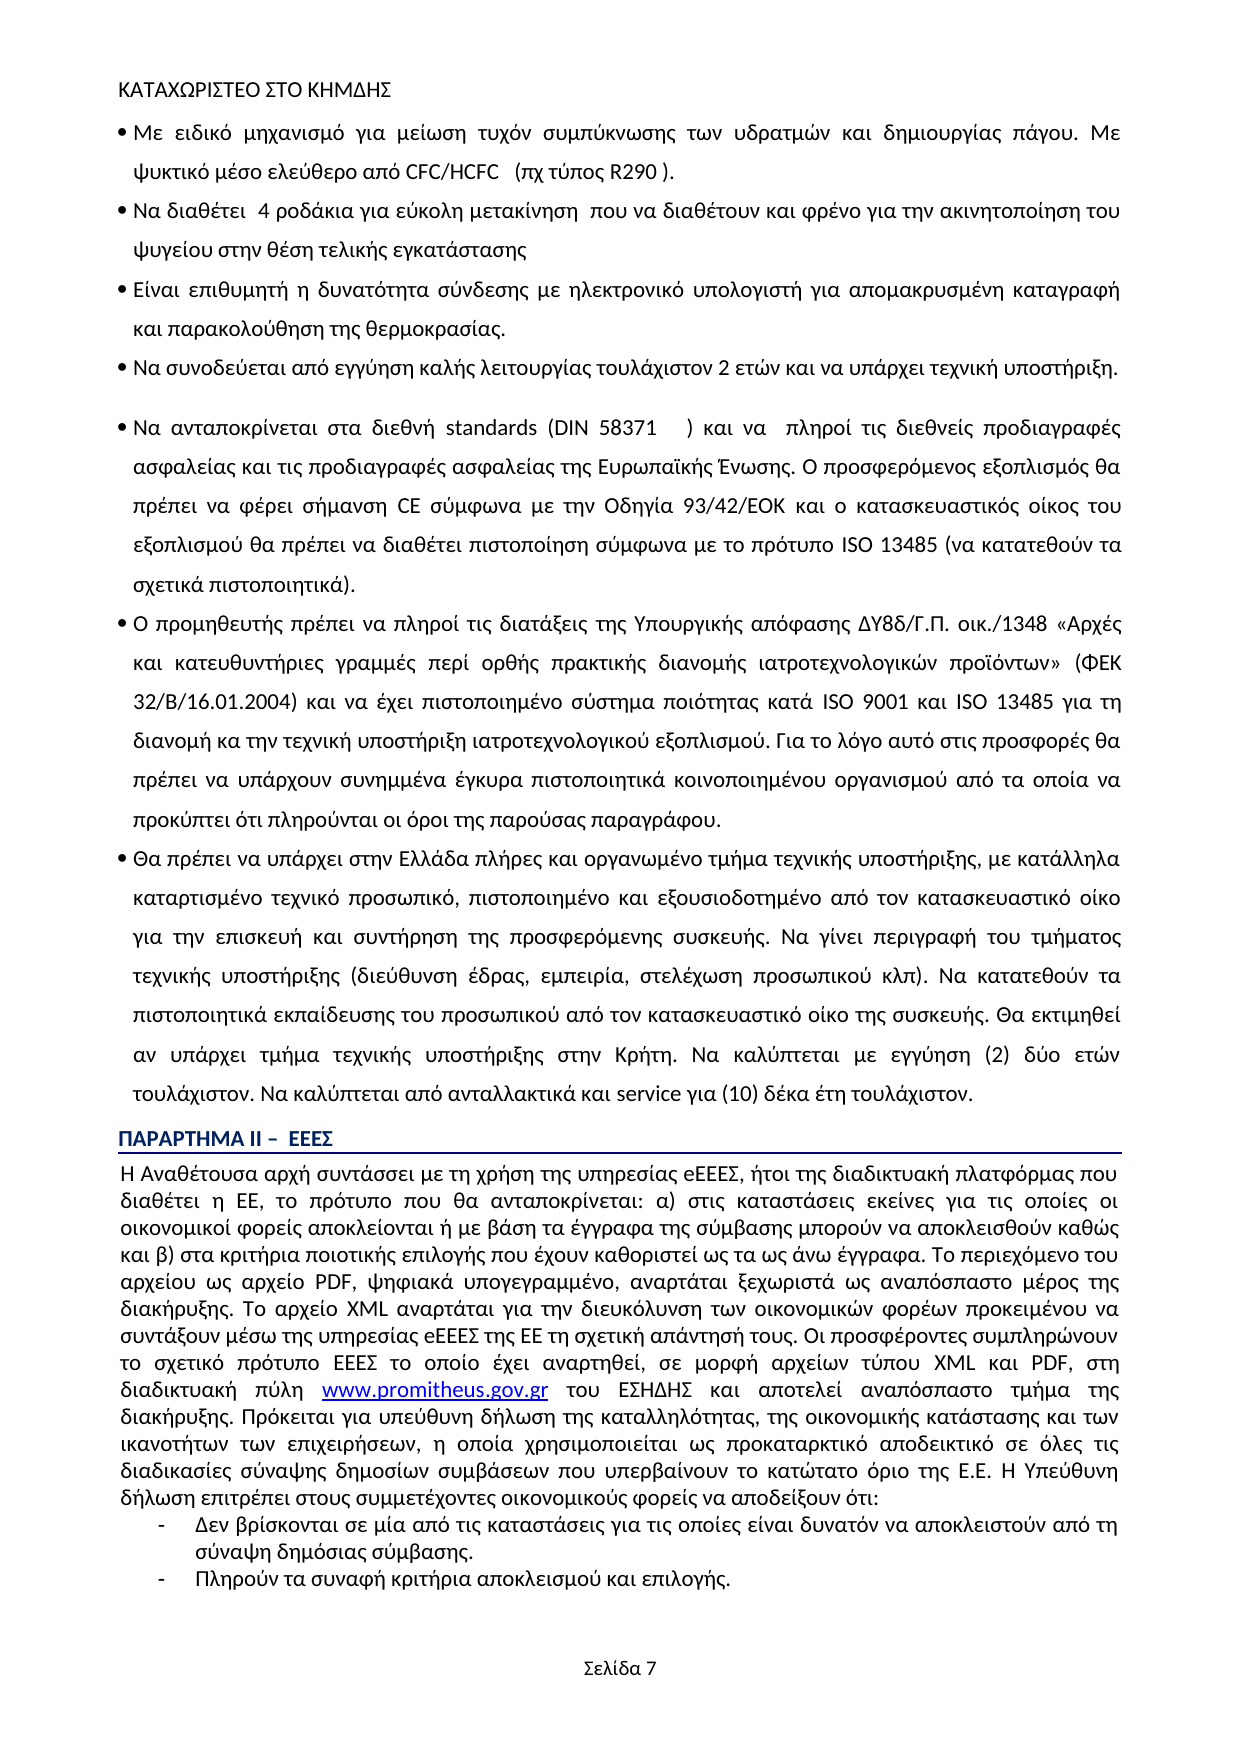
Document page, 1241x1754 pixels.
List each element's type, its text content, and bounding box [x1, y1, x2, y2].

list Πληρούν τα συναφή κριτήρια αποκλεισμού και επιλογής. [195, 1565, 1120, 1592]
list Ο προµηθευτής πρέπει να πληροί τις διατάξεις της Υπουργικής απόφασης ∆Υ8δ/Γ.Π. οικ./1348 «Αρχές και κατευθυντήριες γραµµές περί ορθής πρακτικής διανοµής ιατροτεχνολογικών προϊόντων» (ΦΕΚ 32/Β/16.01.2004) και να έχει πιστοποιημένο σύστηµα ποιότητας κατά ISO 9001 και ISO 13485 για τη διανοµή κα την τεχνική υποστήριξη ιατροτεχνολογικού εξοπλισμού. Για το λόγο αυτό στις προσφορές θα πρέπει να υπάρχουν συνηµµένα έγκυρα πιστοποιητικά κοινοποιημένου οργανισμού από τα οποία να προκύπτει ότι πληρούνται οι όροι της παρούσας παραγράφου. [118, 609, 1122, 833]
list Να διαθέτει 4 ροδάκια για εύκολη μετακίνηση που να διαθέτουν και φρένο για την ακινητοποίηση του ψυγείου στην θέση τελικής εγκατάστασης [118, 196, 1122, 264]
list Με ειδικό μηχανισμό για μείωση τυχόν συμπύκνωσης των υδρατμών και δημιουργίας πάγου. Με ψυκτικό μέσο ελεύθερο από CFC/HCFC (πχ τύπος R290 ). [118, 118, 1122, 185]
list Να συνοδεύεται από εγγύηση καλής λειτουργίας τουλάχιστον 2 ετών και να υπάρχει τεχνική υποστήριξη. [118, 353, 1122, 381]
list Είναι επιθυμητή η δυνατότητα σύνδεσης με ηλεκτρονικό υπολογιστή για απομακρυσμένη καταγραφή και παρακολούθηση της θερμοκρασίας. [118, 275, 1122, 342]
list Δεν βρίσκονται σε μία από τις καταστάσεις για τις οποίες είναι δυνατόν να αποκλειστούν από τη σύναψη δημόσιας σύμβασης. [158, 1511, 1120, 1565]
text Η Αναθέτουσα αρχή συντάσσει με τη χρήση της υπηρεσίας eΕΕΕΣ, ήτοι της διαδικτυακή πλατφόρμας που διαθέτει η ΕΕ, το πρότυπο που θα ανταποκρίνεται: α) στις καταστάσεις εκείνες για τις οποίες οι οικονομικοί φορείς αποκλείονται ή με βάση τα έγγραφα της σύμβασης μπορούν να αποκλεισθούν καθώς και β) στα κριτήρια ποιοτικής επιλογής που έχουν καθοριστεί ως τα ως άνω έγγραφα. Το περιεχόμενο του αρχείου ως αρχείο PDF, ψηφιακά υπογεγραμμένο, αναρτάται ξεχωριστά ως αναπόσπαστο μέρος της διακήρυξης. Το αρχείο XML αναρτάται για την διευκόλυνση των οικονομικών φορέων προκειμένου να συντάξουν μέσω της υπηρεσίας eΕΕΕΣ της ΕΕ τη σχετική απάντησή τους. Οι προσφέροντες συμπληρώνουν το σχετικό πρότυπο ΕΕΕΣ το οποίο έχει αναρτηθεί, σε μορφή αρχείων τύπου XML και PDF, στη διαδικτυακή πύλη www.promitheus.gov.gr του ΕΣΗΔΗΣ και αποτελεί αναπόσπαστο τμήμα της διακήρυξης. Πρόκειται για υπεύθυνη δήλωση της καταλληλότητας, της οικονομικής κατάστασης και των ικανοτήτων των επιχειρήσεων, η οποία χρησιμοποιείται ως προκαταρκτικό αποδεικτικό σε όλες τις διαδικασίες σύναψης δημοσίων συμβάσεων που υπερβαίνουν το κατώτατο όριο της Ε.Ε. Η Υπεύθυνη δήλωση επιτρέπει στους συμμετέχοντες οικονομικούς φορείς να αποδείξουν ότι: [120, 1160, 1120, 1511]
subtitle ΠΑΡΑΡΤΗΜΑ ΙΙ – ΕΕΕΣ [118, 1124, 1122, 1152]
list Να ανταποκρίνεται στα διεθνή standards (DIN 58371 ) και να πληροί τις διεθνείς προδιαγραφές ασφαλείας και τις προδιαγραφές ασφαλείας της Ευρωπαϊκής Ένωσης. Ο προσφερόµενος εξοπλισµός θα πρέπει να φέρει σήµανση CE σύµφωνα µε την Οδηγία 93/42/ΕΟΚ και ο κατασκευαστικός οίκος του εξοπλισμού θα πρέπει να διαθέτει πιστοποίηση σύµφωνα µε το πρότυπο ISO 13485 (να κατατεθούν τα σχετικά πιστοποιητικά). [118, 413, 1122, 598]
list Θα πρέπει να υπάρχει στην Ελλάδα πλήρες και οργανωμένο τµήµα τεχνικής υποστήριξης, µε κατάλληλα καταρτισμένο τεχνικό προσωπικό, πιστοποιημένο και εξουσιοδοτημένο από τον κατασκευαστικό οίκο για την επισκευή και συντήρηση της προσφερόμενης συσκευής. Να γίνει περιγραφή του τµήµατος τεχνικής υποστήριξης (διεύθυνση έδρας, εμπειρία, στελέχωση προσωπικού κλπ). Να κατατεθούν τα πιστοποιητικά εκπαίδευσης του προσωπικού από τον κατασκευαστικό οίκο της συσκευής. Θα εκτιμηθεί αν υπάρχει τμήμα τεχνικής υποστήριξης στην Κρήτη. Να καλύπτεται µε εγγύηση (2) δύο ετών τουλάχιστον. Να καλύπτεται από ανταλλακτικά και service για (10) δέκα έτη τουλάχιστον. [118, 844, 1122, 1107]
